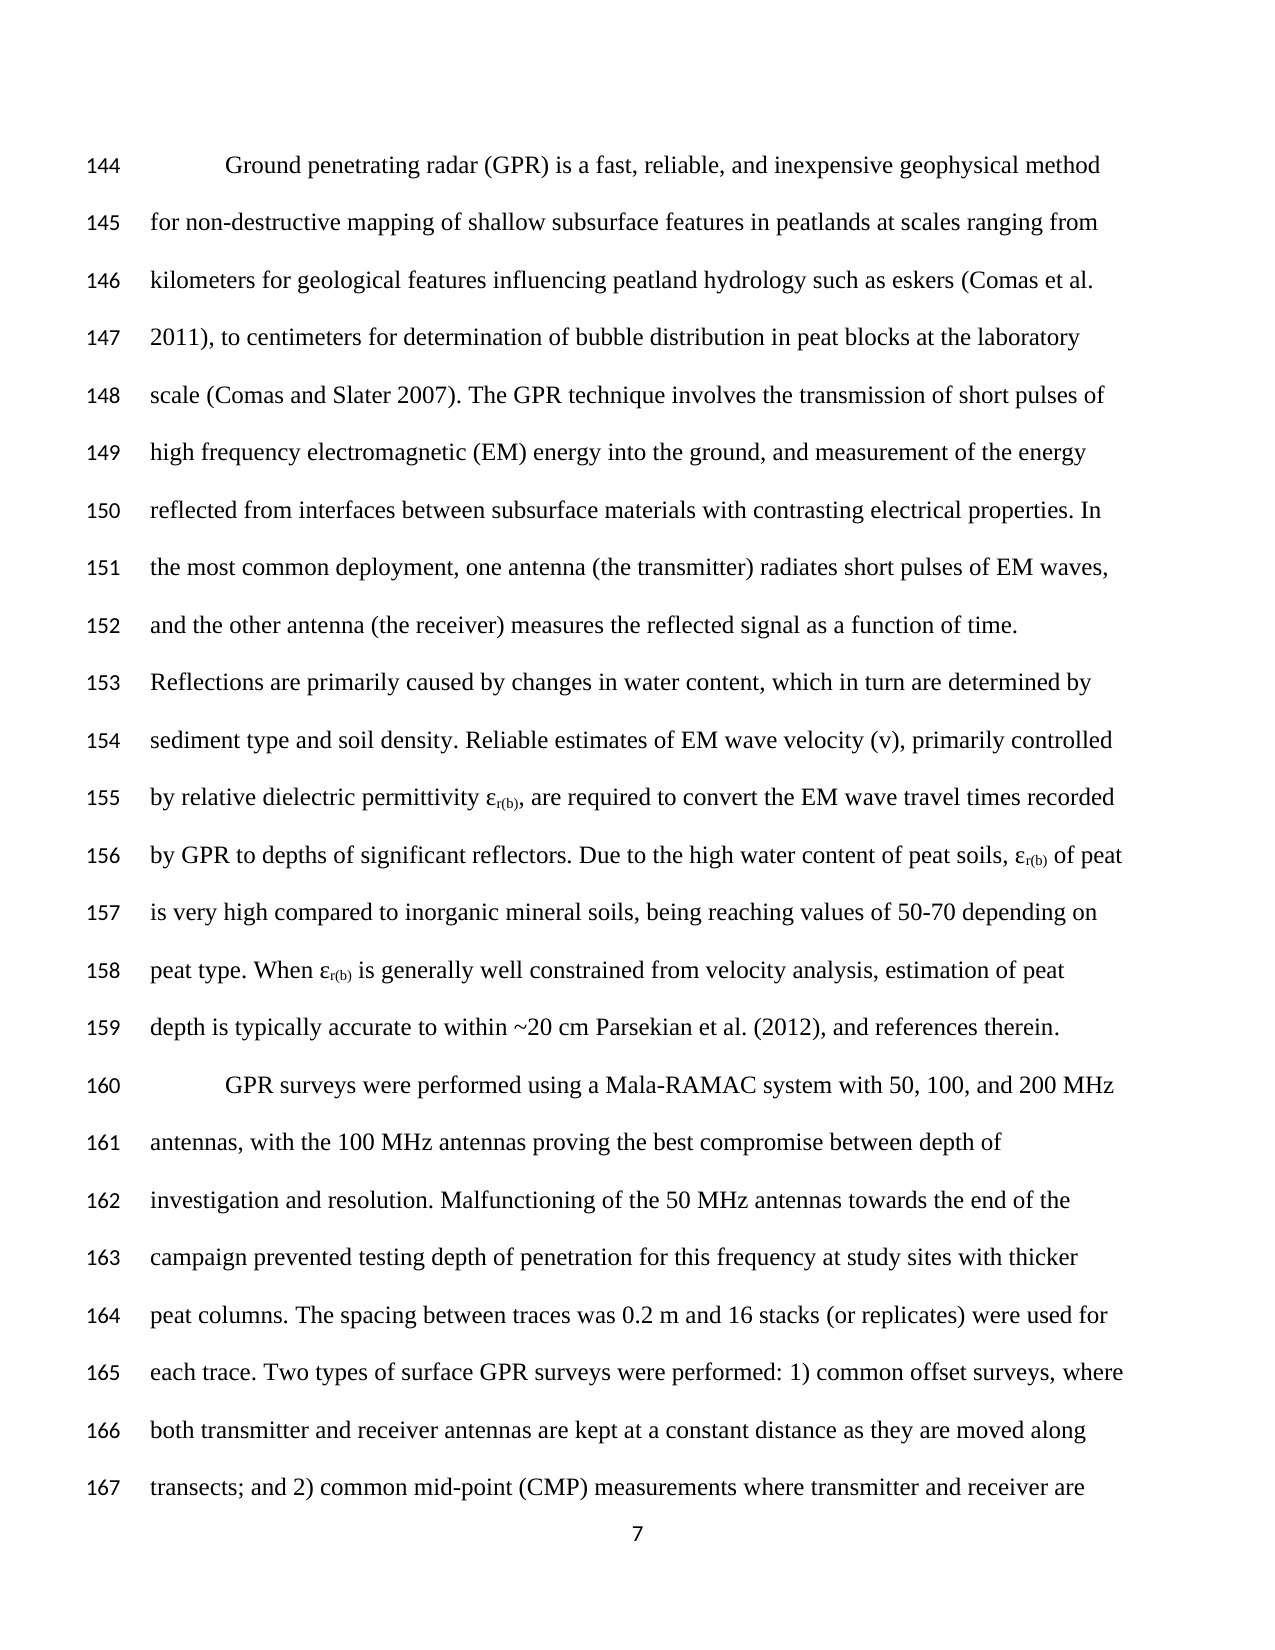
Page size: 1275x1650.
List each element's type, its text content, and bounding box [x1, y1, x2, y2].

text Ground penetrating radar (GPR) is a fast, reliable, and inexpensive geophysical method for non-destructive mapping of shallow subsurface features in peatlands at scales ranging from kilometers for geological features influencing peatland hydrology such as eskers (Comas et al. 2011), to centimeters for determination of bubble distribution in peat blocks at the laboratory scale (Comas and Slater 2007). The GPR technique involves the transmission of short pulses of high frequency electromagnetic (EM) energy into the ground, and measurement of the energy reflected from interfaces between subsurface materials with contrasting electrical properties. In the most common deployment, one antenna (the transmitter) radiates short pulses of EM waves, and the other antenna (the receiver) measures the reflected signal as a function of time. Reflections are primarily caused by changes in water content, which in turn are determined by sediment type and soil density. Reliable estimates of EM wave velocity (v), primarily controlled by relative dielectric permittivity εr(b), are required to convert the EM wave travel times recorded by GPR to depths of significant reflectors. Due to the high water content of peat soils, εr(b) of peat is very high compared to inorganic mineral soils, being reaching values of 50-70 depending on peat type. When εr(b) is generally well constrained from velocity analysis, estimation of peat depth is typically accurate to within ~20 cm Parsekian et al. (2012), and references therein. [150, 150, 1125, 1041]
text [150, 1070, 1125, 1501]
